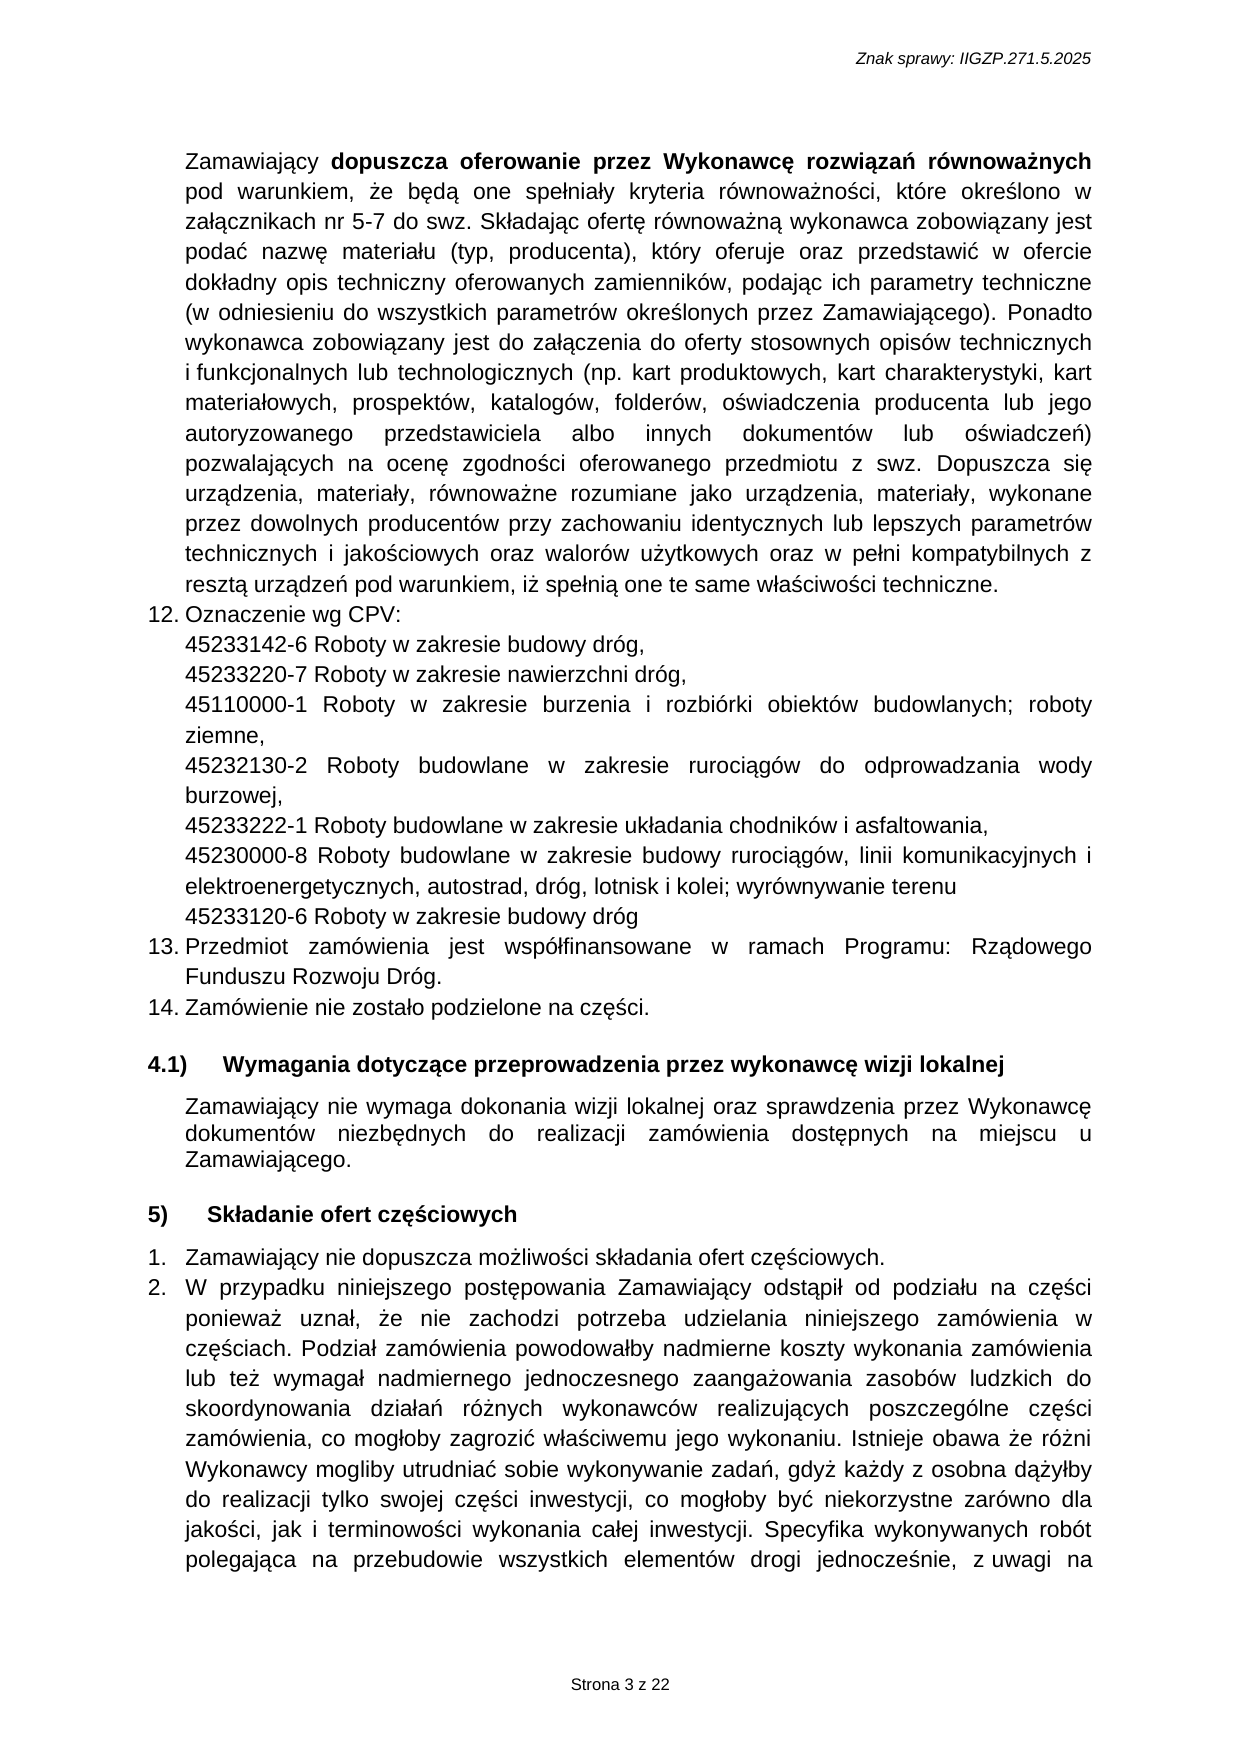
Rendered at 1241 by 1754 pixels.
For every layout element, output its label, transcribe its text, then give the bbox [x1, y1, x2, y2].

list Zamawiający nie dopuszcza możliwości składania ofert częściowych. [148, 1244, 1092, 1270]
list 45233142-6 Roboty w zakresie budowy dróg, [185, 631, 1092, 657]
list Zamawiający nie wymaga dokonania wizji lokalnej oraz sprawdzenia przez Wykonawcę dokumentów niezbędnych do realizacji zamówienia dostępnych na miejscu u Zamawiającego. [185, 1093, 1092, 1172]
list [148, 1274, 1092, 1572]
list Wymagania dotyczące przeprowadzenia przez wykonawcę wizji lokalnej [148, 1051, 1092, 1077]
list 45110000-1 Roboty w zakresie burzenia i rozbiórki obiektów budowlanych; roboty ziemne, [185, 691, 1092, 748]
text Przedmiot zamówienia jest współfinansowane w ramach Programu: Rządowego Funduszu Rozwoju Dróg. [148, 933, 1092, 990]
list 45233222-1 Roboty budowlane w zakresie układania chodników i asfaltowania, [185, 812, 1092, 839]
list 45233120-6 Roboty w zakresie budowy dróg [185, 903, 1092, 929]
text Oznaczenie wg CPV: [148, 601, 1092, 627]
list 45233220-7 Roboty w zakresie nawierzchni dróg, [185, 661, 1092, 688]
list Zamawiający dopuszcza oferowanie przez Wykonawcę rozwiązań równoważnych pod warunkiem, że będą one spełniały kryteria równoważności, które określono w załącznikach nr 5-7 do swz. Składając ofertę równoważną wykonawca zobowiązany jest podać nazwę materiału (typ, producenta), który oferuje oraz przedstawić w ofercie dokładny opis techniczny oferowanych zamienników, podając ich parametry techniczne (w odniesieniu do wszystkich parametrów określonych przez Zamawiającego). Ponadto wykonawca zobowiązany jest do załączenia do oferty stosownych opisów technicznych i funkcjonalnych lub technologicznych (np. kart produktowych, kart charakterystyki, kart materiałowych, prospektów, katalogów, folderów, oświadczenia producenta lub jego autoryzowanego przedstawiciela albo innych dokumentów lub oświadczeń) pozwalających na ocenę zgodności oferowanego przedmiotu z swz. Dopuszcza się urządzenia, materiały, równoważne rozumiane jako urządzenia, materiały, wykonane przez dowolnych producentów przy zachowaniu identycznych lub lepszych parametrów technicznych i jakościowych oraz walorów użytkowych oraz w pełni kompatybilnych z resztą urządzeń pod warunkiem, iż spełnią one te same właściwości techniczne. [185, 148, 1092, 597]
list Składanie ofert częściowych [148, 1201, 1092, 1228]
list 45232130-2 Roboty budowlane w zakresie rurociągów do odprowadzania wody burzowej, [185, 752, 1092, 808]
text Zamówienie nie zostało podzielone na części. [148, 993, 1092, 1020]
list 45230000-8 Roboty budowlane w zakresie budowy rurociągów, linii komunikacyjnych i elektroenergetycznych, autostrad, dróg, lotnisk i kolei; wyrównywanie terenu [185, 842, 1092, 899]
